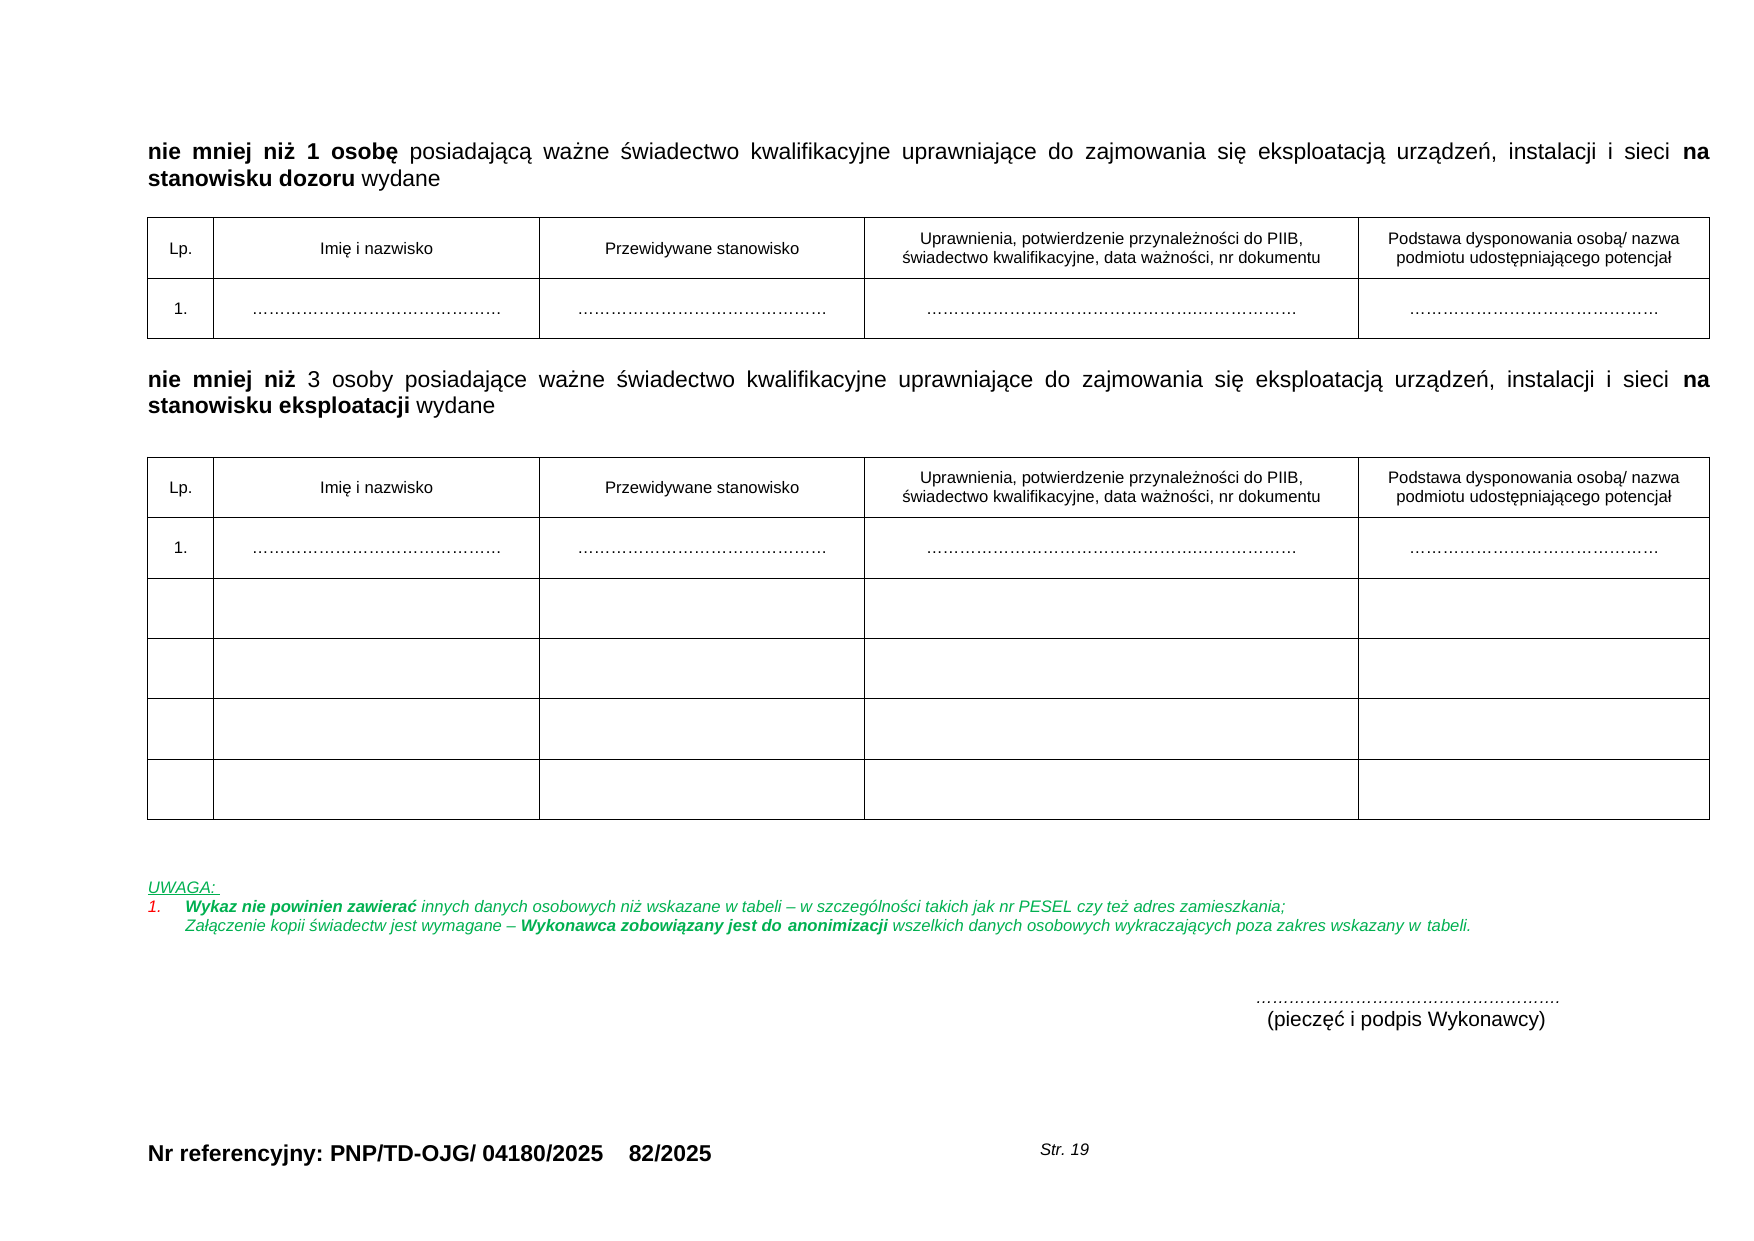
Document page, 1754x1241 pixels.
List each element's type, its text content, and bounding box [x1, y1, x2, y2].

table_cell [214, 579, 539, 638]
table_header Lp. [148, 218, 213, 278]
table_cell 1. [148, 518, 213, 577]
list Wykaz nie powinien zawierać innych danych osobowych niż wskazane w tabeli – w szczególności takich jak nr PESEL czy też adres zamieszkania; [148, 897, 1709, 916]
table_cell [865, 639, 1358, 698]
table_cell [540, 699, 864, 759]
text Załączenie kopii świadectw jest wymagane – Wykonawca zobowiązany jest do anonimizacji wszelkich danych osobowych wykraczających poza zakres wskazany w tabeli. [185, 916, 1709, 935]
table_header Przewidywane stanowisko [540, 458, 864, 517]
table_cell [865, 579, 1358, 638]
table_cell [214, 639, 539, 698]
table_cell [148, 699, 213, 759]
text nie mniej niż 3 osoby posiadające ważne świadectwo kwalifikacyjne uprawniające do zajmowania się eksploatacją urządzeń, instalacji i sieci na stanowisku eksploatacji wydane [148, 366, 1709, 418]
table_cell [1359, 699, 1709, 759]
table_header Podstawa dysponowania osobą/ nazwa podmiotu udostępniającego potencjał [1359, 458, 1709, 517]
table_cell [148, 760, 213, 819]
table_cell ……………………………………… [540, 518, 864, 577]
table_header Lp. [148, 458, 213, 517]
table_cell ……………………………………… [1359, 518, 1709, 577]
text UWAGA: [148, 878, 1709, 897]
table_cell 1. [148, 279, 213, 338]
table_cell [214, 699, 539, 759]
table_cell ……………………………………… [1359, 279, 1709, 338]
table_cell [1359, 760, 1709, 819]
text (pieczęć i podpis Wykonawcy) [1255, 1007, 1709, 1031]
text nie mniej niż 1 osobę posiadającą ważne świadectwo kwalifikacyjne uprawniające do zajmowania się eksploatacją urządzeń, instalacji i sieci na stanowisku dozoru wydane [148, 138, 1709, 191]
table_cell ………………………………………….……………… [865, 279, 1358, 338]
table_cell ……………………………………… [214, 518, 539, 577]
table_header Podstawa dysponowania osobą/ nazwa podmiotu udostępniającego potencjał [1359, 218, 1709, 278]
table_header Imię i nazwisko [214, 458, 539, 517]
table_cell ……………………………………… [214, 279, 539, 338]
table_cell [865, 760, 1358, 819]
table_cell [1359, 639, 1709, 698]
table_cell [1359, 579, 1709, 638]
table_cell [540, 639, 864, 698]
table_cell [148, 579, 213, 638]
text ………………………………………………. [1071, 988, 1709, 1007]
table_header Imię i nazwisko [214, 218, 539, 278]
table_header Przewidywane stanowisko [540, 218, 864, 278]
table_cell [540, 760, 864, 819]
table_cell [148, 639, 213, 698]
table_cell ………………………………………….……………… [865, 518, 1358, 577]
table_cell [865, 699, 1358, 759]
table_cell [540, 579, 864, 638]
table_header Uprawnienia, potwierdzenie przynależności do PIIB, świadectwo kwalifikacyjne, data ważności, nr dokumentu [865, 218, 1358, 278]
table_cell [214, 760, 539, 819]
table_cell ……………………………………… [540, 279, 864, 338]
table_header Uprawnienia, potwierdzenie przynależności do PIIB, świadectwo kwalifikacyjne, data ważności, nr dokumentu [865, 458, 1358, 517]
